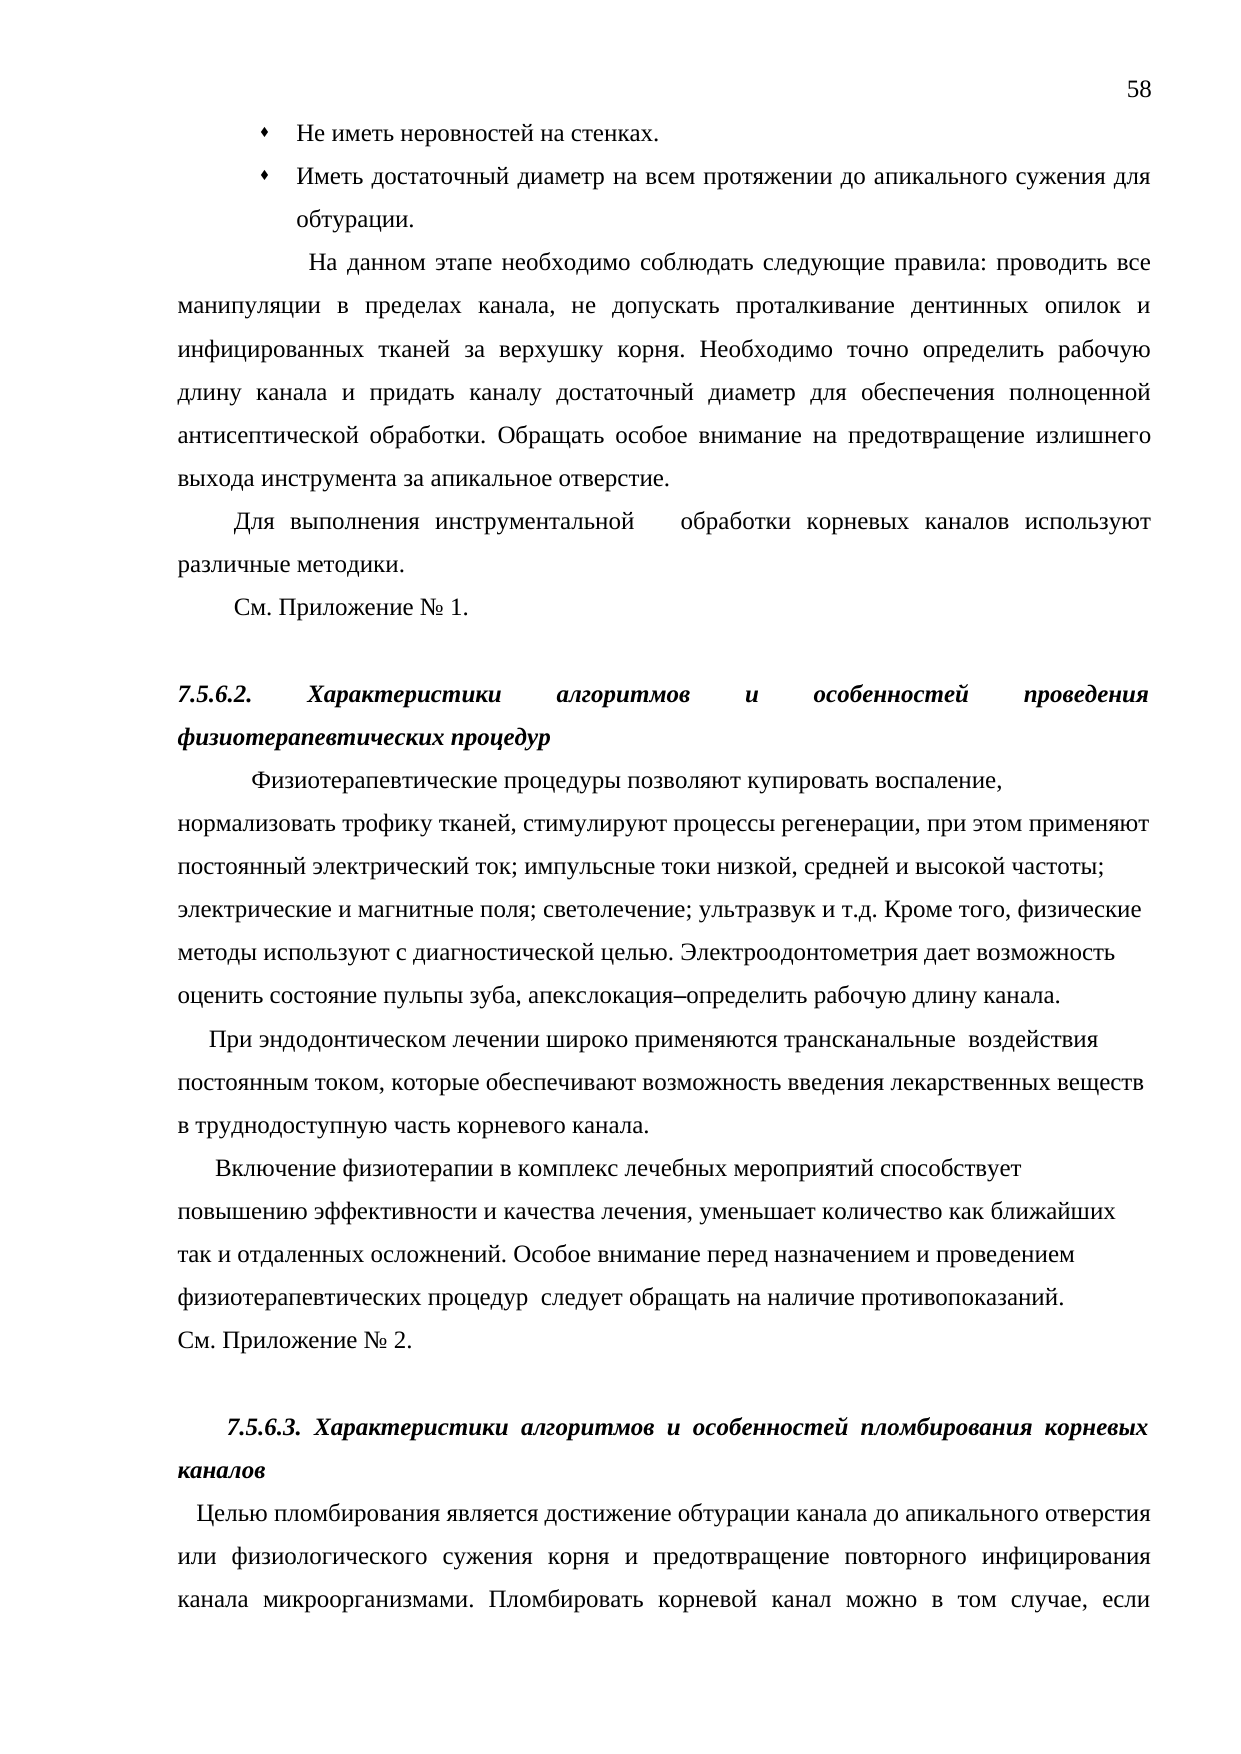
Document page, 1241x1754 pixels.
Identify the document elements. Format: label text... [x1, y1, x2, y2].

text Включение физиотерапии в комплекс лечебных мероприятий способствует повышению эффективности и качества лечения, уменьшает количество как ближайших так и отдаленных осложнений. Особое внимание перед назначением и проведением физиотерапевтических процедур следует обращать на наличие противопоказаний. [177, 1153, 1152, 1311]
text 7.5.6.3. Характеристики алгоритмов и особенностей пломбирования корневых каналов [177, 1412, 1152, 1484]
text 7.5.6.2. Характеристики алгоритмов и особенностей проведения физиотерапевтических процедур [177, 679, 1152, 751]
text При эндодонтическом лечении широко применяются трансканальные воздействия постоянным током, которые обеспечивают возможность введения лекарственных веществ в труднодоступную часть корневого канала. [177, 1024, 1152, 1139]
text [177, 1498, 1152, 1613]
text См. Приложение № 1. [177, 592, 1152, 621]
text Для выполнения инструментальной обработки корневых каналов используют различные методики. [177, 506, 1152, 578]
text Физиотерапевтические процедуры позволяют купировать воспаление, нормализовать трофику тканей, стимулируют процессы регенерации, при этом применяют постоянный электрический ток; импульсные токи низкой, средней и высокой частоты; электрические и магнитные поля; светолечение; ультразвук и т.д. Кроме того, физические методы используют с диагностической целью. Электроодонтометрия дает возможность оценить состояние пульпы зуба, апекслокация–определить рабочую длину канала. [177, 765, 1152, 1009]
text См. Приложение № 2. [177, 1326, 1152, 1354]
list Не иметь неровностей на стенках. [258, 118, 1152, 147]
text На данном этапе необходимо соблюдать следующие правила: проводить все манипуляции в пределах канала, не допускать проталкивание дентинных опилок и инфицированных тканей за верхушку корня. Необходимо точно определить рабочую длину канала и придать каналу достаточный диаметр для обеспечения полноценной антисептической обработки. Обращать особое внимание на предотвращение излишнего выхода инструмента за апикальное отверстие. [177, 247, 1152, 492]
list Иметь достаточный диаметр на всем протяжении до апикального сужения для обтурации. [258, 161, 1152, 233]
